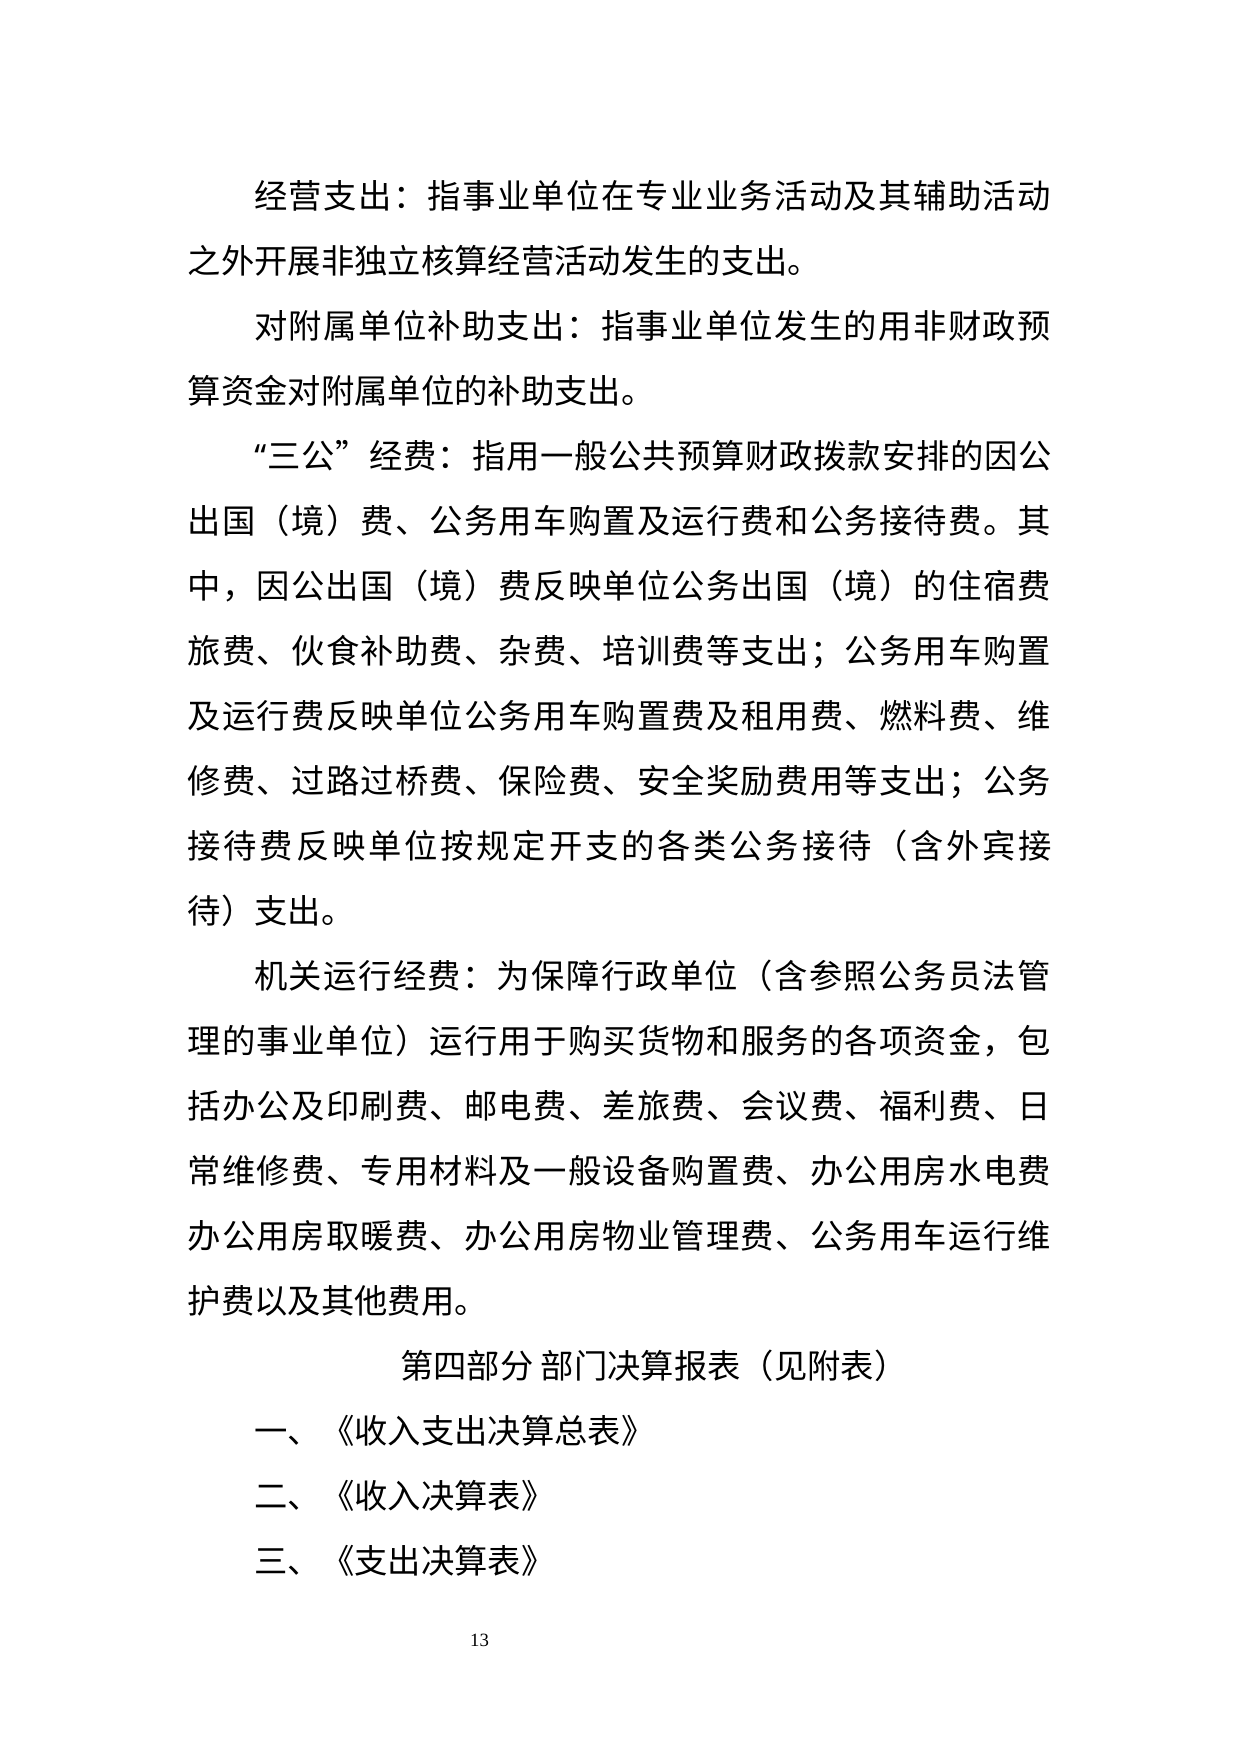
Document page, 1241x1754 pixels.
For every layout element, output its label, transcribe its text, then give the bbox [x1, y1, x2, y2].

text 第四部分 部门决算报表（见附表） [187, 1332, 1053, 1397]
text 二、《收入决算表》 [187, 1462, 1053, 1527]
text 对附属单位补助支出：指事业单位发生的用非财政预算资金对附属单位的补助支出。 [187, 292, 1053, 422]
text 三、《支出决算表》 [187, 1527, 1053, 1592]
text 机关运行经费：为保障行政单位（含参照公务员法管理的事业单位）运行用于购买货物和服务的各项资金，包括办公及印刷费、邮电费、差旅费、会议费、福利费、日常维修费、专用材料及一般设备购置费、办公用房水电费、办公用房取暖费、办公用房物业管理费、公务用车运行维护费以及其他费用。 [187, 942, 1053, 1332]
text 一、《收入支出决算总表》 [187, 1397, 1053, 1462]
text 经营支出：指事业单位在专业业务活动及其辅助活动之外开展非独立核算经营活动发生的支出。 [187, 162, 1053, 292]
text “三公”经费：指用一般公共预算财政拨款安排的因公出国（境）费、公务用车购置及运行费和公务接待费。其中，因公出国（境）费反映单位公务出国（境）的住宿费、旅费、伙食补助费、杂费、培训费等支出；公务用车购置及运行费反映单位公务用车购置费及租用费、燃料费、维修费、过路过桥费、保险费、安全奖励费用等支出；公务接待费反映单位按规定开支的各类公务接待（含外宾接待）支出。 [187, 422, 1053, 942]
